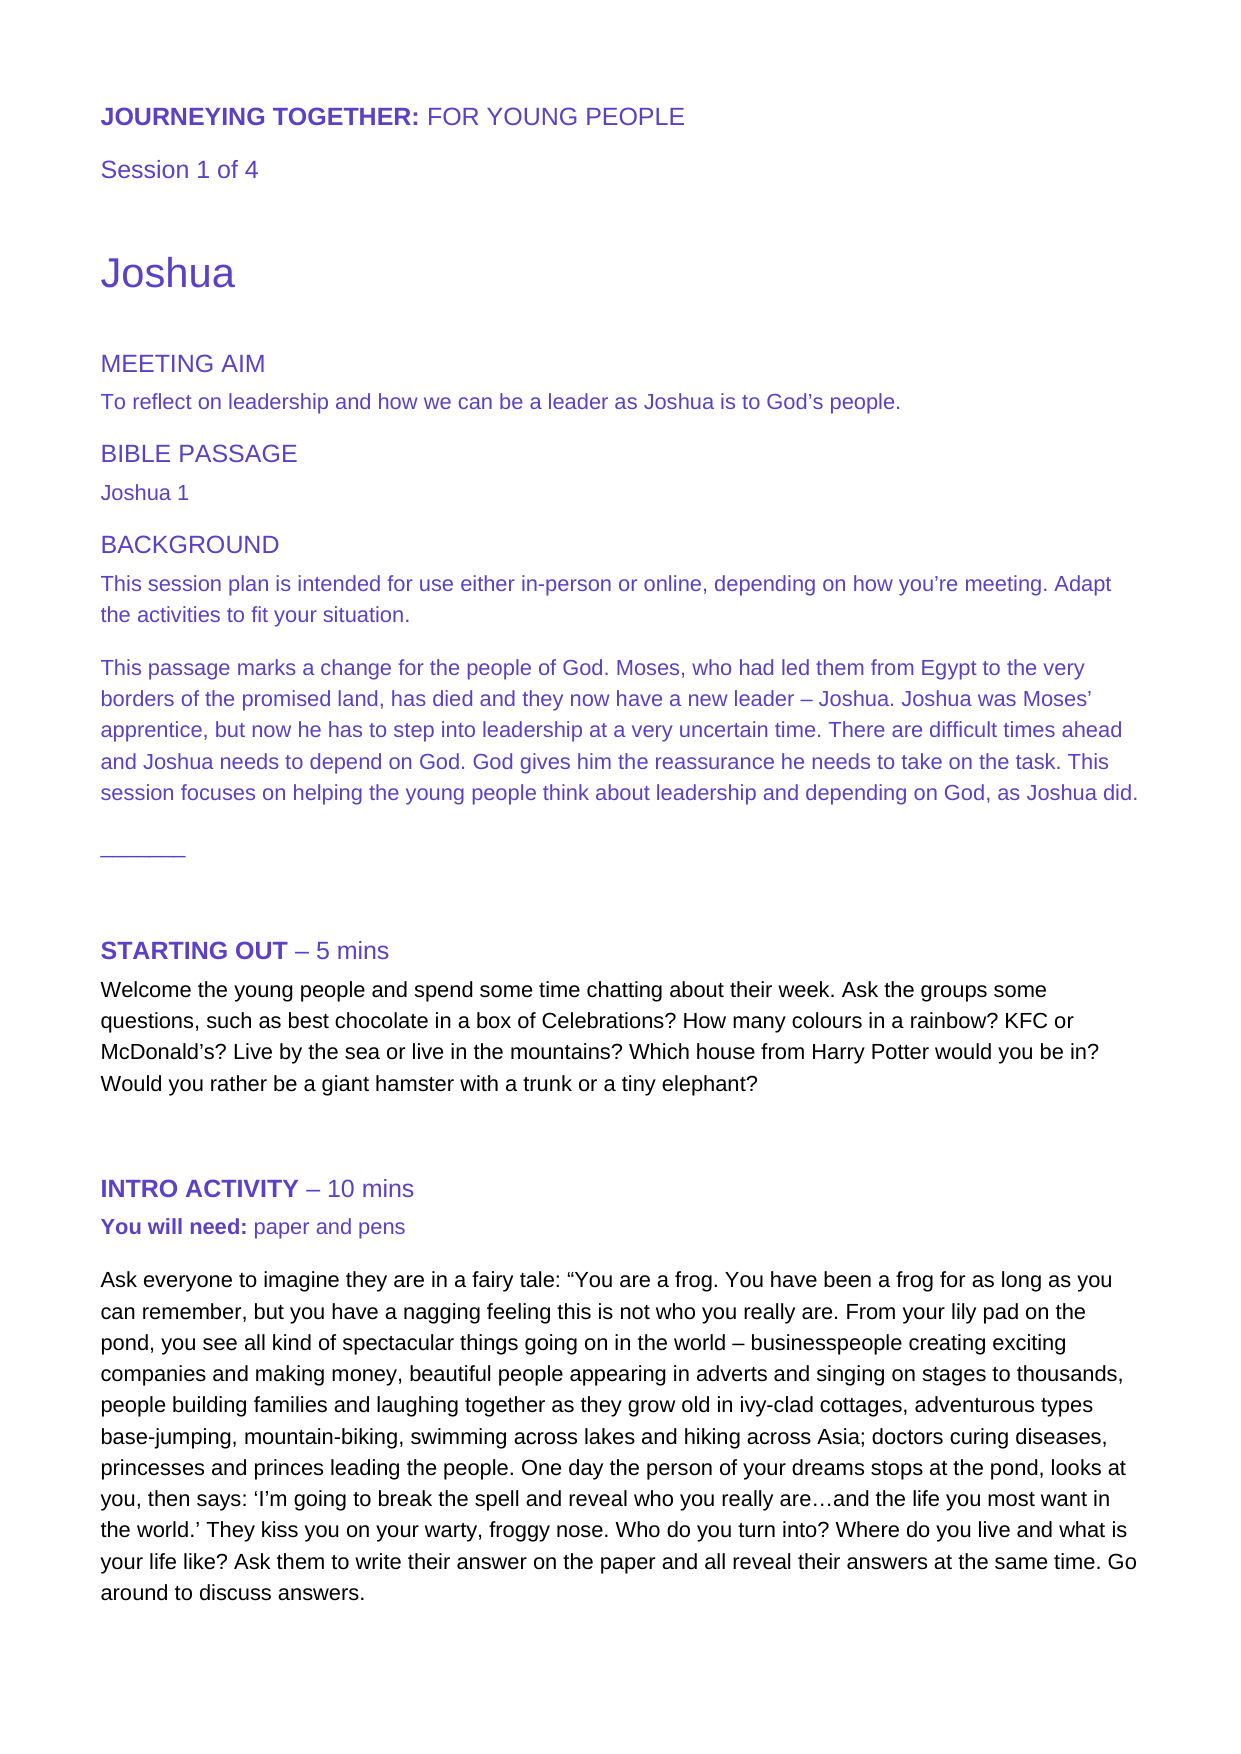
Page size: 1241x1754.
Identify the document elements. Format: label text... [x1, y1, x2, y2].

text Session 1 of 4 [100, 153, 1140, 185]
text JOURNEYING TOGETHER: FOR YOUNG PEOPLE [100, 100, 1140, 132]
text This session plan is intended for use either in-person or online, depending on how you’re meeting. Adapt the activities to fit your situation. [100, 566, 1140, 628]
subtitle INTRO ACTIVITY – 10 mins [100, 1172, 1140, 1203]
text To reflect on leadership and how we can be a leader as Joshua is to God’s people. [100, 385, 1140, 416]
text Joshua 1 [100, 475, 1140, 507]
text Ask everyone to imagine they are in a fairy tale: “You are a frog. You have been a frog for as long as you can remember, but you have a nagging feeling this is not who you really are. From your lily pad on the pond, you see all kind of spectacular things going on in the world – businesspeople creating exciting companies and making money, beautiful people appearing in adverts and singing on stages to thousands, people building families and laughing together as they grow old in ivy-clad cottages, adventurous types base-jumping, mountain-biking, swimming across lakes and hiking across Asia; doctors curing diseases, princesses and princes leading the people. One day the person of your dreams stops at the pond, looks at you, then says: ‘I’m going to break the spell and reveal who you really are…and the life you most want in the world.’ They kiss you on your warty, froggy nose. Who do you turn into? Where do you live and what is your life like? Ask them to write their answer on the paper and all reveal their answers at the same time. Go around to discuss answers. [100, 1263, 1140, 1607]
text _______ [100, 828, 1140, 860]
text Welcome the young people and spend some time chatting about their week. Ask the groups some questions, such as best chocolate in a box of Celebrations? How many colours in a rainbow? KFC or McDonald’s? Live by the sea or live in the mountains? Which house from Harry Potter would you be in? Would you rather be a giant hamster with a trunk or a tiny elephant? [100, 972, 1140, 1097]
subtitle MEETING AIM [100, 347, 1140, 378]
subtitle STARTING OUT – 5 mins [100, 935, 1140, 966]
subtitle Joshua [100, 263, 1140, 294]
subtitle BACKGROUND [100, 528, 1140, 560]
text This passage marks a change for the people of God. Moses, who had led them from Egypt to the very borders of the promised land, has died and they now have a new leader – Joshua. Joshua was Moses’ apprentice, but now he has to step into leadership at a very uncertain time. There are difficult times ahead and Joshua needs to depend on God. God gives him the reassurance he needs to take on the task. This session focuses on helping the young people think about leadership and depending on God, as Joshua did. [100, 650, 1140, 807]
text You will need: paper and pens [100, 1210, 1140, 1241]
subtitle BIBLE PASSAGE [100, 438, 1140, 469]
